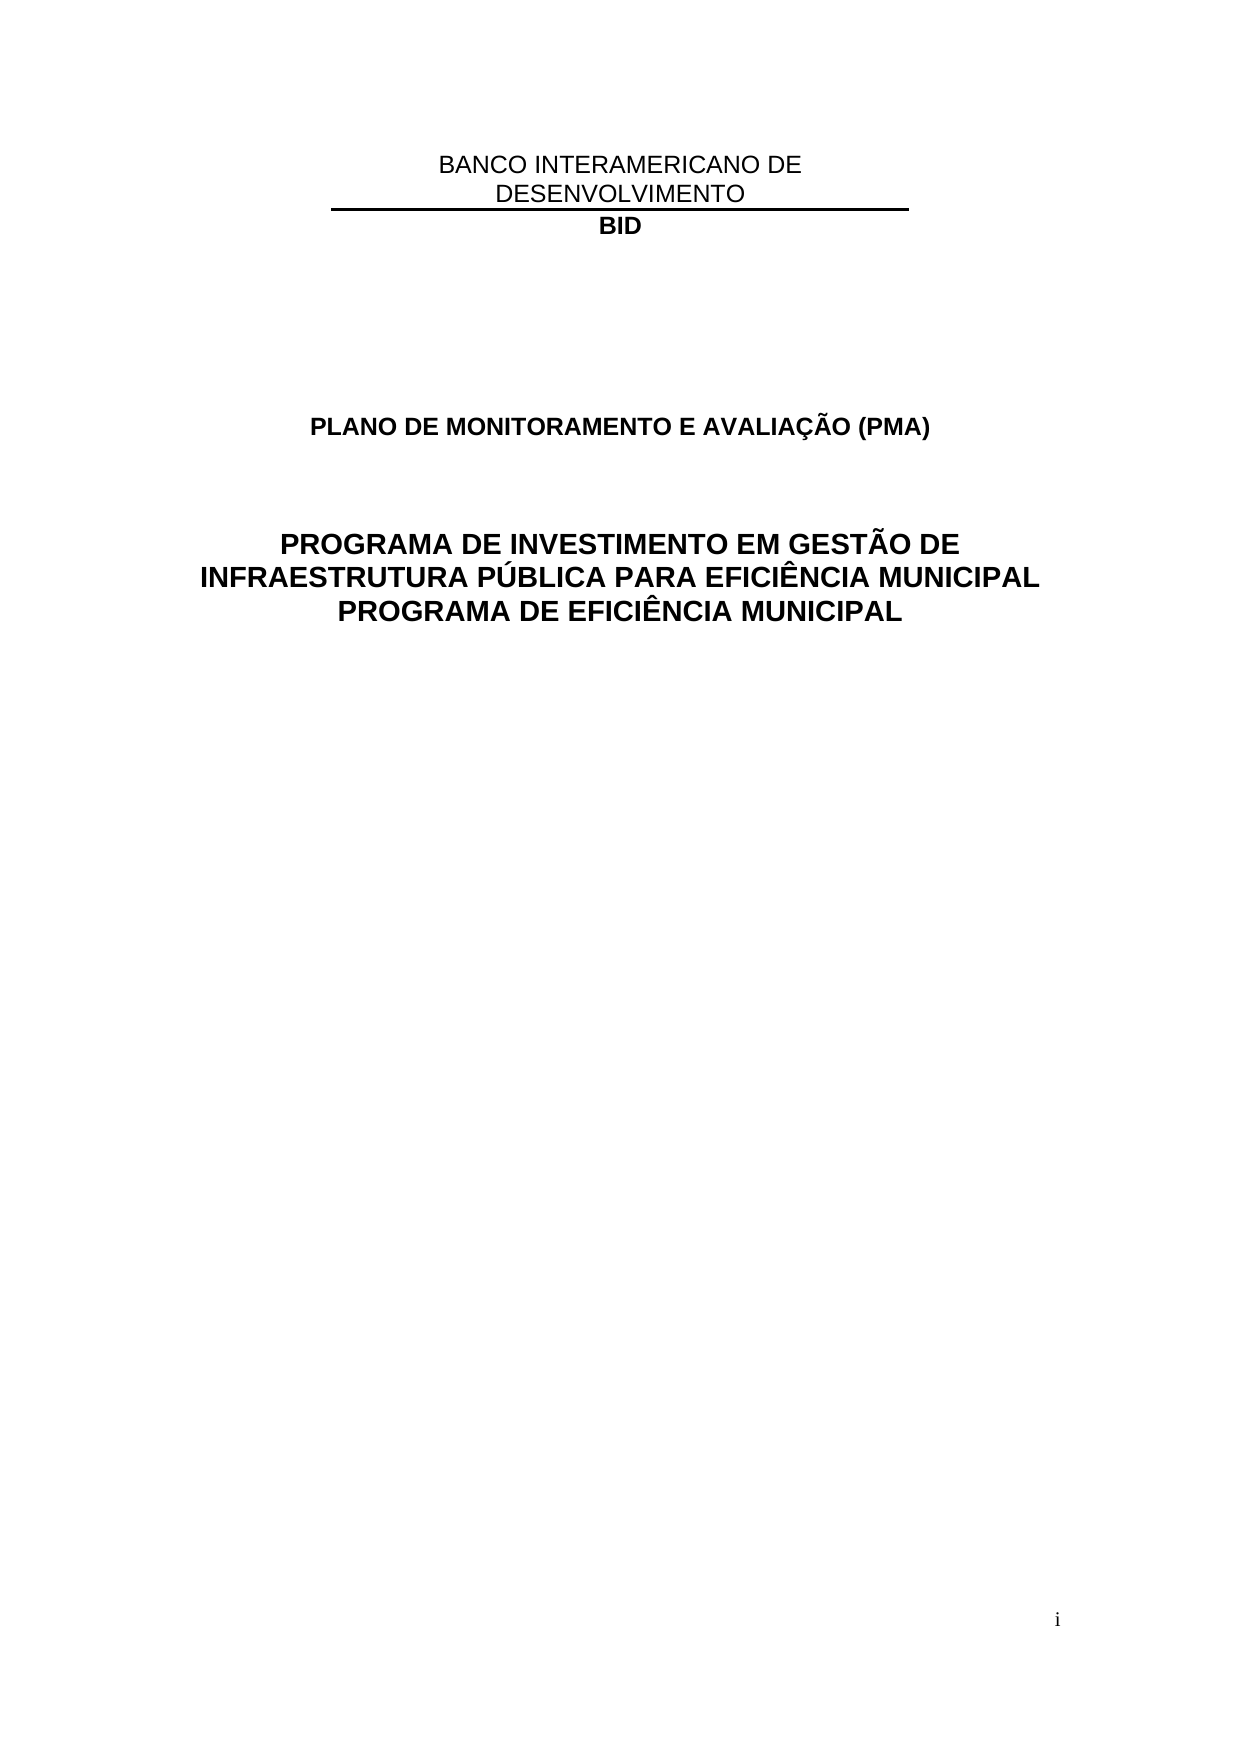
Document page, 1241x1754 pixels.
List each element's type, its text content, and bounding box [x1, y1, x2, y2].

text PROGRAMA de EFICIÊNCIA MUNICIPAL [180, 594, 1060, 627]
text PROGRAMA DE INVESTIMENTO EM GESTÃO DE INFRAESTRUTURA PÚBLICA PARA EFICIÊNCIA MUNICIPAL [180, 527, 1060, 594]
table_header BANCO INTERAMERICANO DE DESENVOLVIMENTO [331, 150, 909, 207]
text PLANO DE MONITORAMENTO E AVALIAÇÃO (PMA) [180, 412, 1060, 441]
table_cell BID [331, 211, 909, 239]
